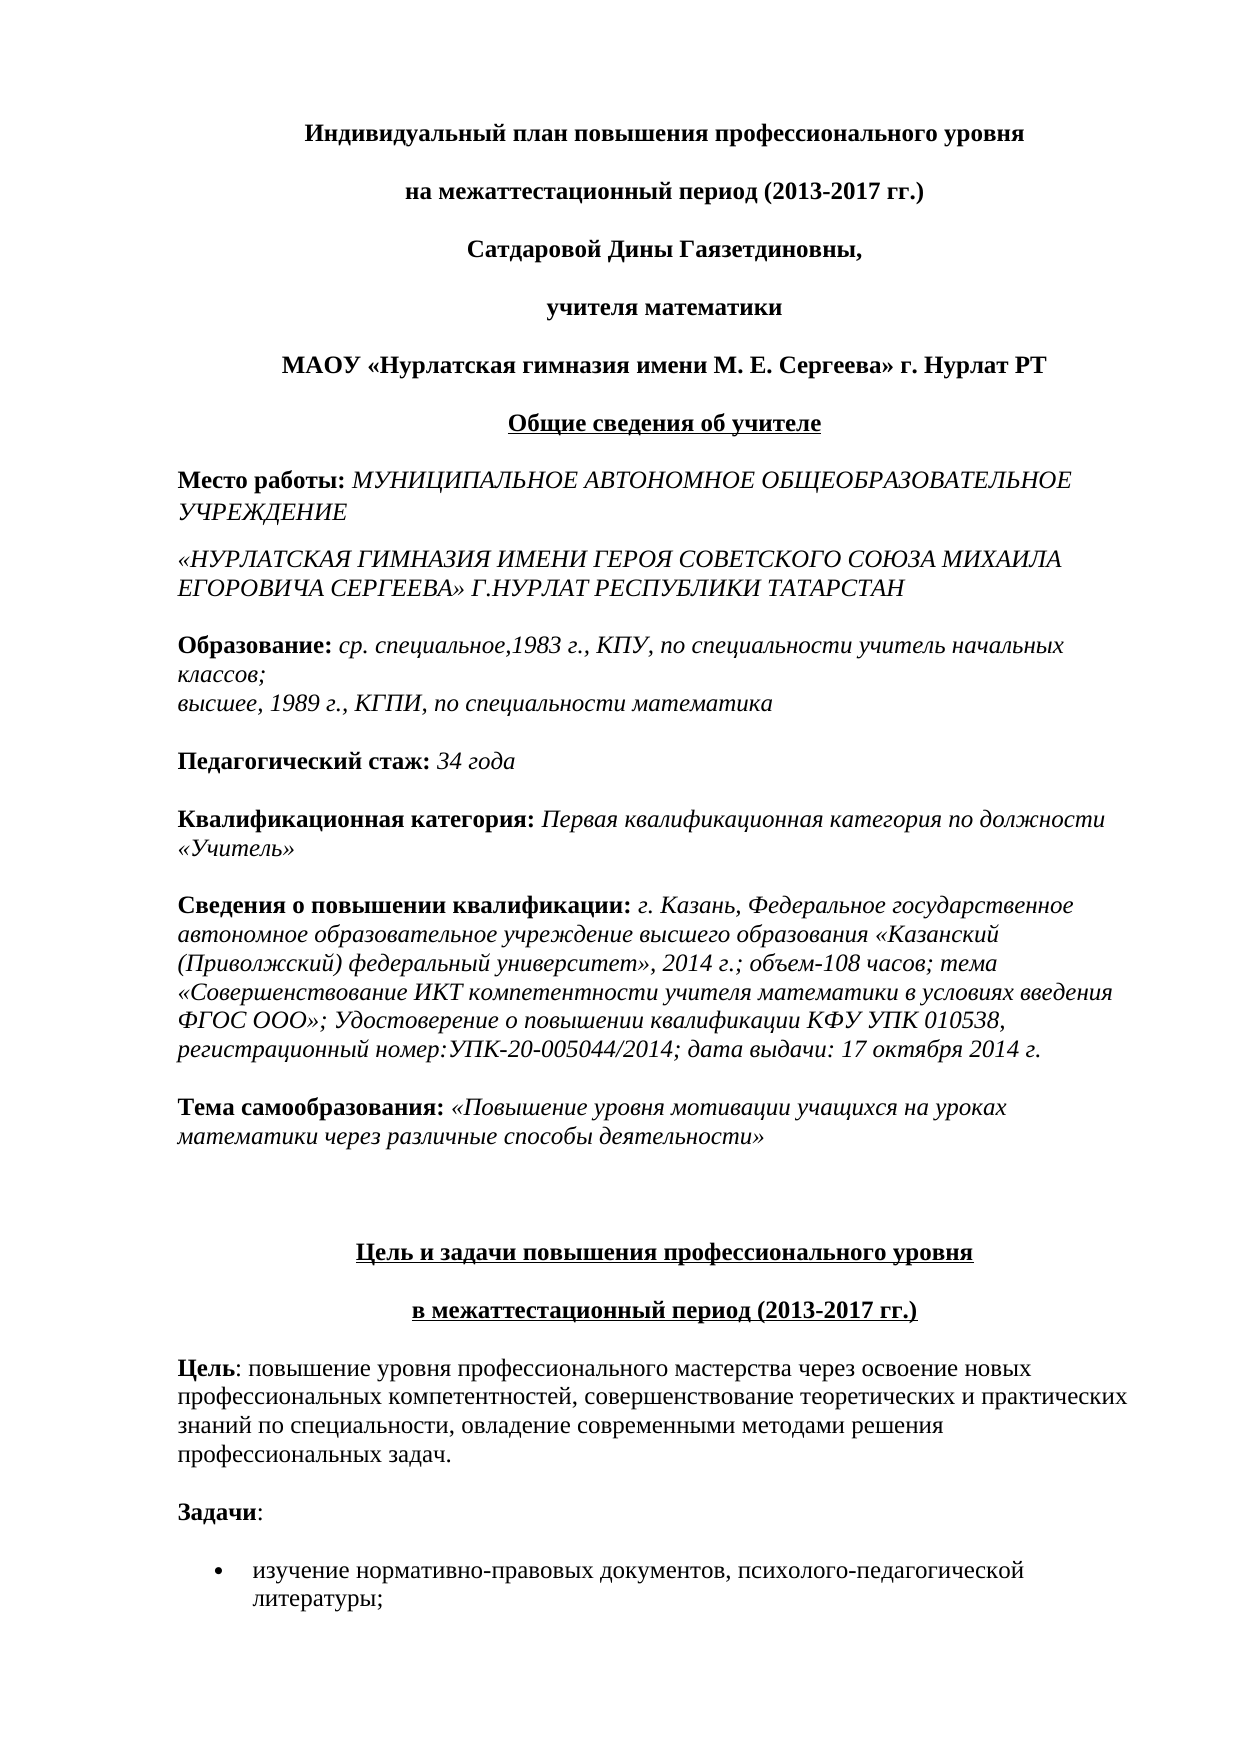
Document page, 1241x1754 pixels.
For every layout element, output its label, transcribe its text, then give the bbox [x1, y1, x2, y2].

text Цель и задачи повышения профессионального уровня [177, 1237, 1152, 1266]
text Сведения о повышении квалификации: г. Казань, Федеральное государственное автономное образовательное учреждение высшего образования «Казанский (Приволжский) федеральный университет», 2014 г.; объем-108 часов; тема «Совершенствование ИКТ компетентности учителя математики в условиях введения ФГОС ООО»; Удостоверение о повышении квалификации КФУ УПК 010538, регистрационный номер:УПК-20-005044/2014; дата выдачи: 17 октября 2014 г. [177, 891, 1152, 1063]
text Индивидуальный план повышения профессионального уровня [177, 118, 1152, 147]
text Образование: ср. специальное,1983 г., КПУ, по специальности учитель начальных классов; [177, 631, 1152, 688]
text Место работы: МУНИЦИПАЛЬНОЕ АВТОНОМНОЕ ОБЩЕОБРАЗОВАТЕЛЬНОЕ УЧРЕЖДЕНИЕ [177, 466, 1152, 525]
text «НУРЛАТСКАЯ ГИМНАЗИЯ ИМЕНИ ГЕРОЯ СОВЕТСКОГО СОЮЗА МИХАИЛА ЕГОРОВИЧА СЕРГЕЕВА» Г.НУРЛАТ РЕСПУБЛИКИ ТАТАРСТАН [177, 544, 1152, 602]
text на межаттестационный период (2013-2017 гг.) [177, 176, 1152, 205]
text Квалификационная категория: Первая квалификационная категория по должности «Учитель» [177, 804, 1152, 861]
text МАОУ «Нурлатская гимназия имени М. Е. Сергеева» г. Нурлат РТ [177, 350, 1152, 378]
text Цель: повышение уровня профессионального мастерства через освоение новых профессиональных компетентностей, совершенствование теоретических и практических знаний по специальности, овладение современными методами решения профессиональных задач. [177, 1353, 1152, 1468]
text учителя математики [177, 292, 1152, 321]
text Общие сведения об учителе [177, 408, 1152, 436]
text Сатдаровой Дины Гаязетдиновны, [177, 234, 1152, 263]
list изучение нормативно-правовых документов, психолого-педагогической литературы; [215, 1555, 1152, 1612]
text Педагогический стаж: 34 года [177, 746, 1152, 775]
text в межаттестационный период (2013-2017 гг.) [177, 1295, 1152, 1323]
text Тема самообразования: «Повышение уровня мотивации учащихся на уроках математики через различные способы деятельности» [177, 1092, 1152, 1150]
text высшее, 1989 г., КГПИ, по специальности математика [177, 688, 1152, 717]
text Задачи: [177, 1497, 1152, 1526]
